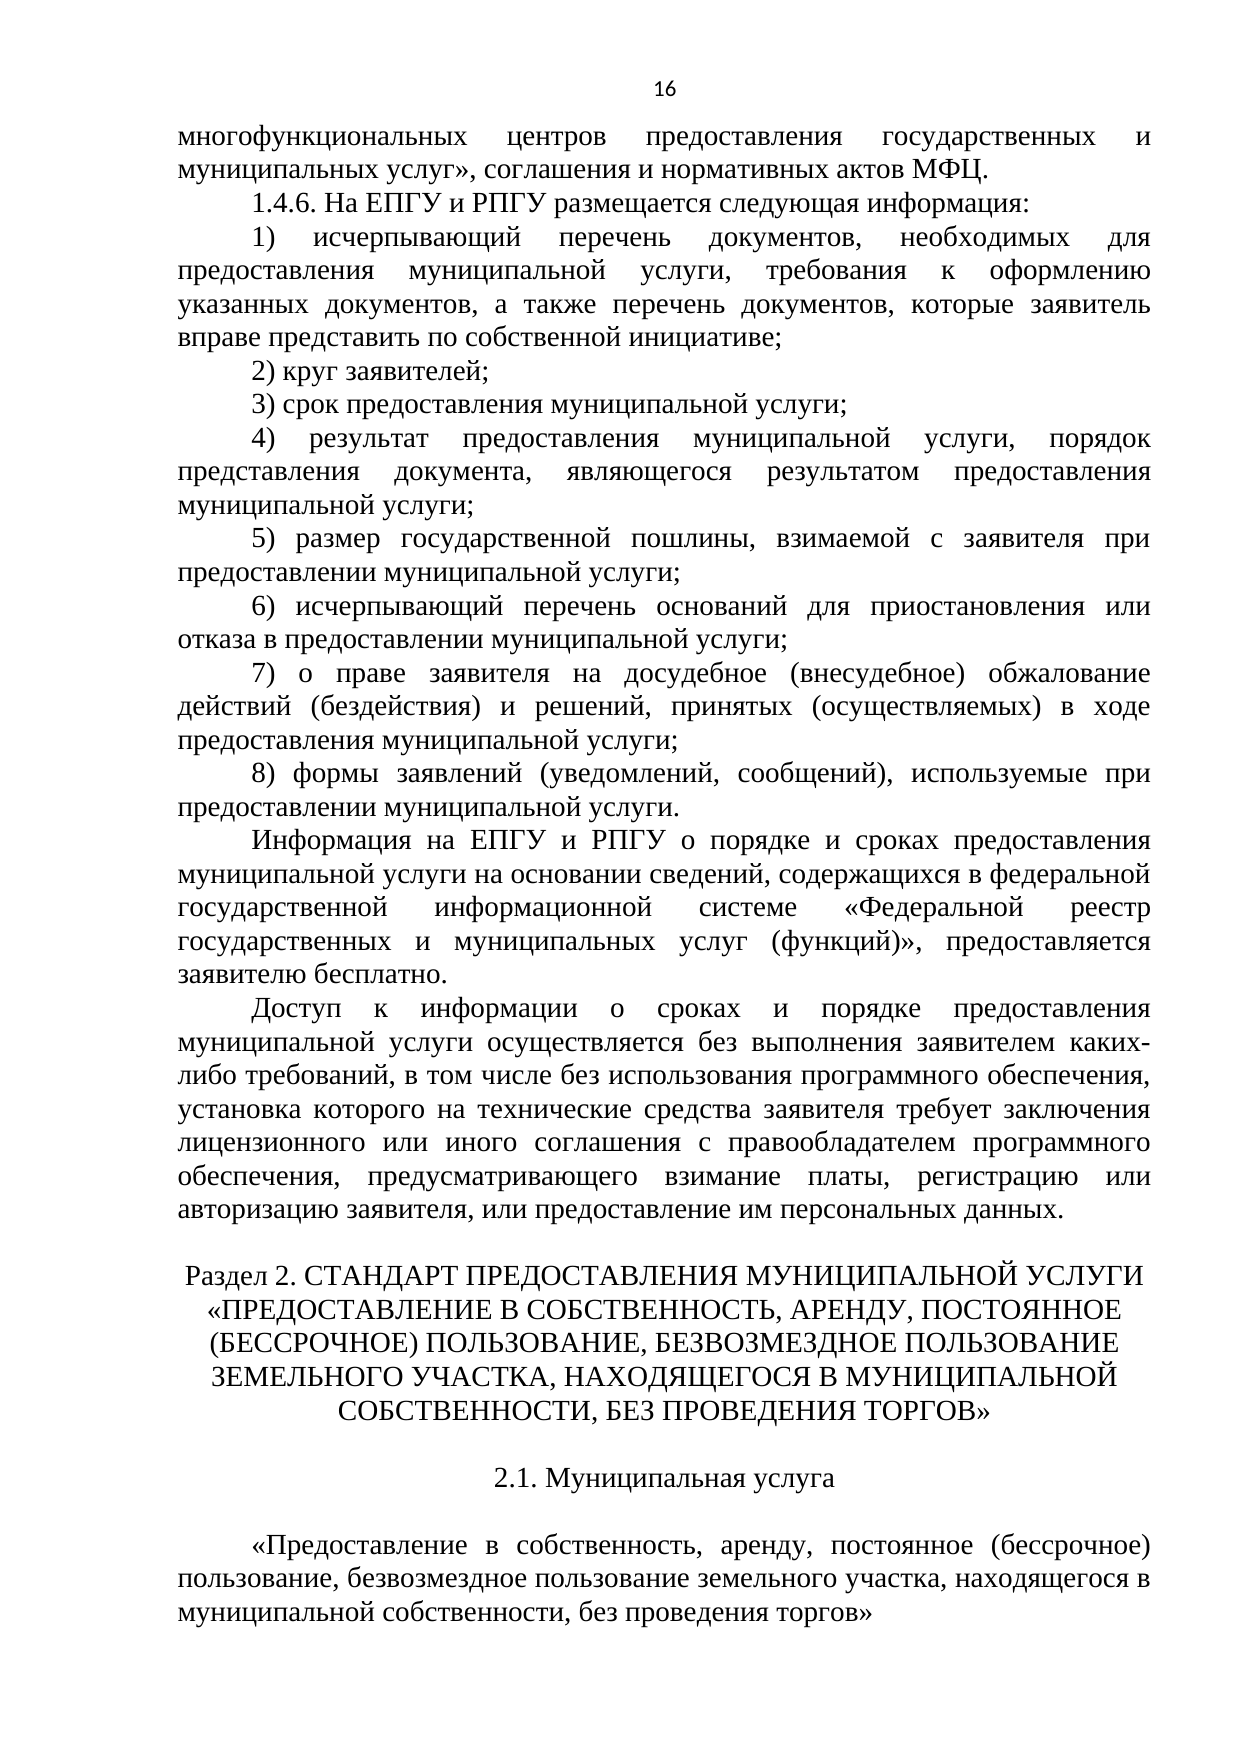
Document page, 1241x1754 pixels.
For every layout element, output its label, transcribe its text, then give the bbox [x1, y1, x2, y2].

text «Предоставление в собственность, аренду, постоянное (бессрочное) пользование, безвозмездное пользование земельного участка, находящегося в муниципальной собственности, без проведения торгов» [177, 1527, 1152, 1627]
text 1) исчерпывающий перечень документов, необходимых для предоставления муниципальной услуги, требования к оформлению указанных документов, а также перечень документов, которые заявитель вправе представить по собственной инициативе; [177, 219, 1152, 353]
text 2) круг заявителей; [177, 353, 1152, 386]
text 6) исчерпывающий перечень оснований для приостановления или отказа в предоставлении муниципальной услуги; [177, 588, 1152, 655]
text 8) формы заявлений (уведомлений, сообщений), используемые при предоставлении муниципальной услуги. [177, 755, 1152, 822]
text 5) размер государственной пошлины, взимаемой с заявителя при предоставлении муниципальной услуги; [177, 521, 1152, 588]
text Информация на ЕПГУ и РПГУ о порядке и сроках предоставления муниципальной услуги на основании сведений, содержащихся в федеральной государственной информационной системе «Федеральной реестр государственных и муниципальных услуг (функций)», предоставляется заявителю бесплатно. [177, 822, 1152, 990]
text 4) результат предоставления муниципальной услуги, порядок представления документа, являющегося результатом предоставления муниципальной услуги; [177, 420, 1152, 521]
text 2.1. Муниципальная услуга [177, 1460, 1152, 1493]
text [177, 118, 1152, 185]
text Доступ к информации о сроках и порядке предоставления муниципальной услуги осуществляется без выполнения заявителем каких-либо требований, в том числе без использования программного обеспечения, установка которого на технические средства заявителя требует заключения лицензионного или иного соглашения с правообладателем программного обеспечения, предусматривающего взимание платы, регистрацию или авторизацию заявителя, или предоставление им персональных данных. [177, 990, 1152, 1225]
text 1.4.6. На ЕПГУ и РПГУ размещается следующая информация: [177, 185, 1152, 219]
text Раздел 2. СТАНДАРТ ПРЕДОСТАВЛЕНИЯ МУНИЦИПАЛЬНОЙ УСЛУГИ «ПРЕДОСТАВЛЕНИЕ В СОБСТВЕННОСТЬ, АРЕНДУ, ПОСТОЯННОЕ (БЕССРОЧНОЕ) ПОЛЬЗОВАНИЕ, БЕЗВОЗМЕЗДНОЕ ПОЛЬЗОВАНИЕ ЗЕМЕЛЬНОГО УЧАСТКА, НАХОДЯЩЕГОСЯ В МУНИЦИПАЛЬНОЙ СОБСТВЕННОСТИ, БЕЗ ПРОВЕДЕНИЯ ТОРГОВ» [177, 1258, 1152, 1426]
text 3) срок предоставления муниципальной услуги; [177, 386, 1152, 420]
text 7) о праве заявителя на досудебное (внесудебное) обжалование действий (бездействия) и решений, принятых (осуществляемых) в ходе предоставления муниципальной услуги; [177, 655, 1152, 755]
